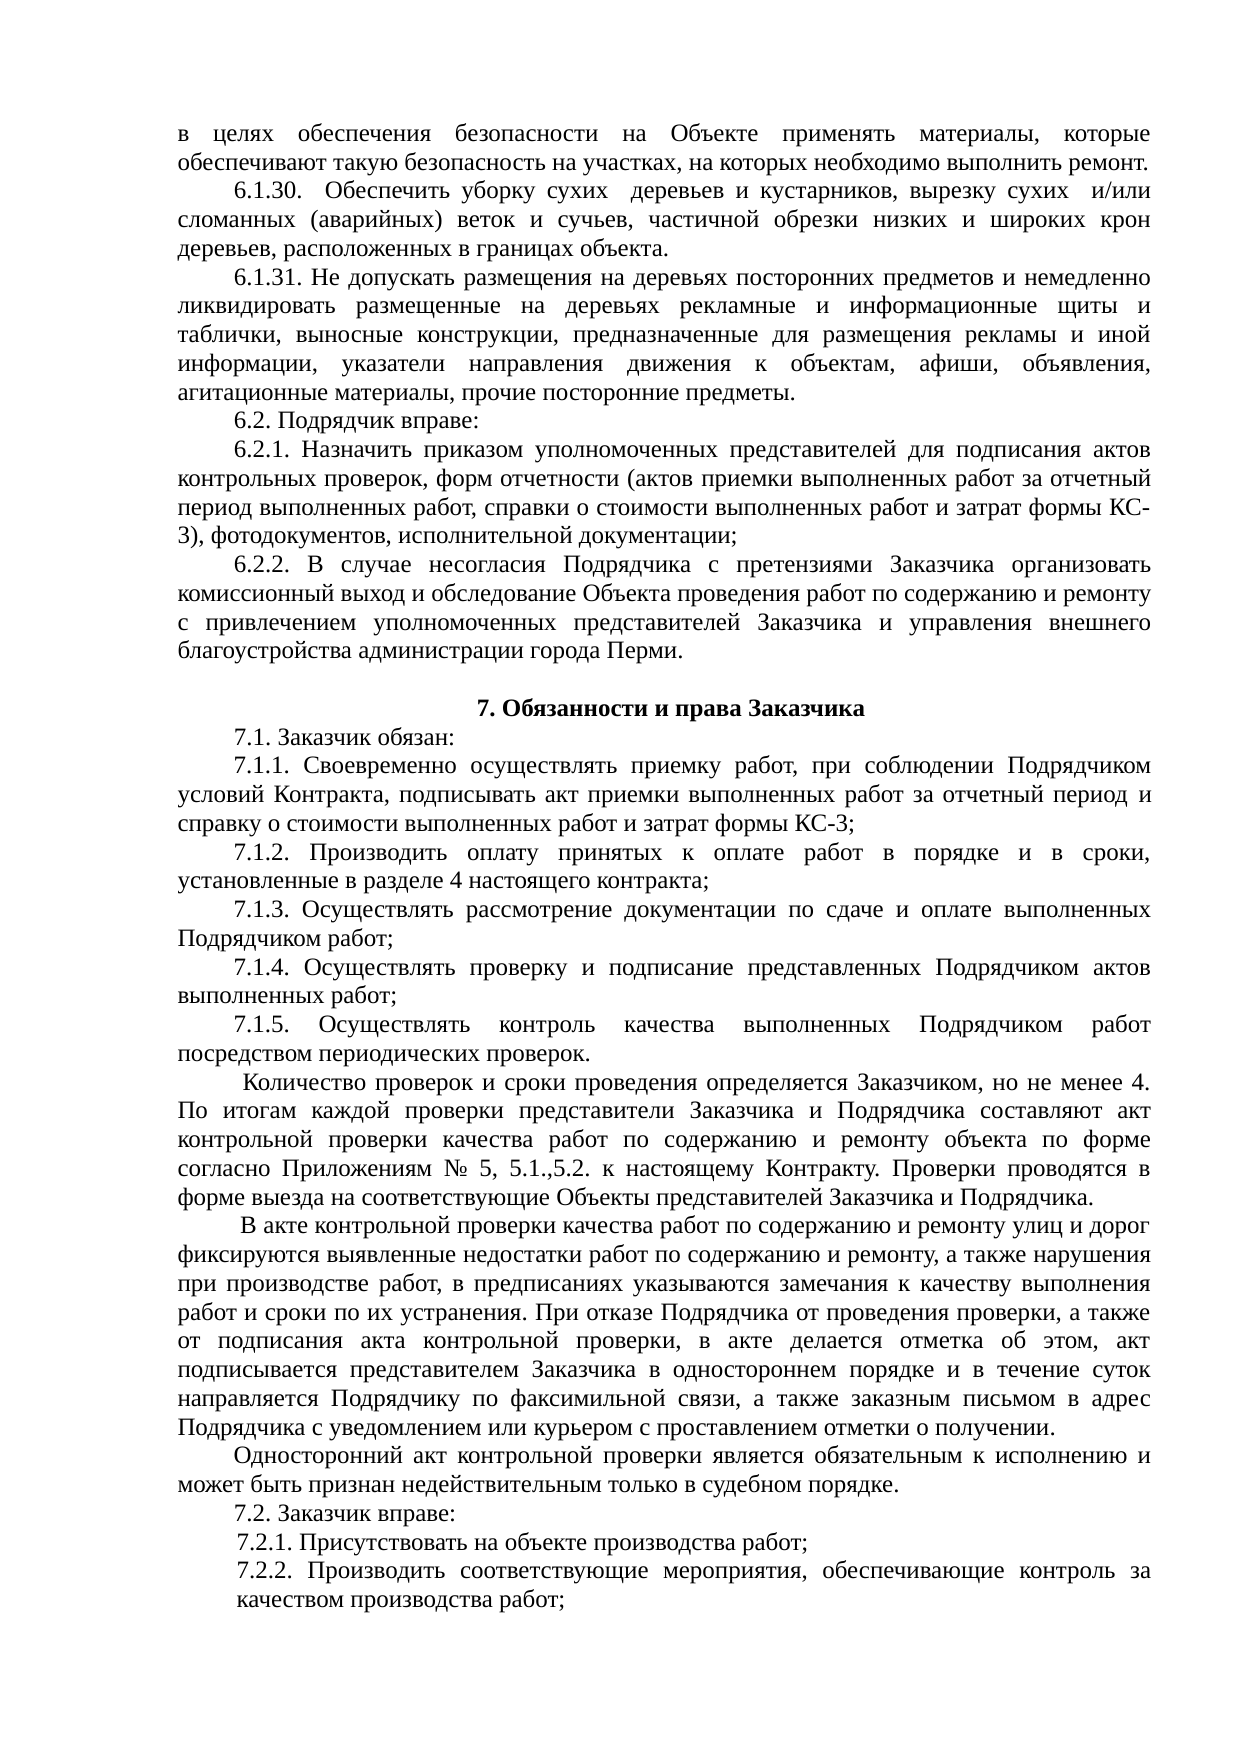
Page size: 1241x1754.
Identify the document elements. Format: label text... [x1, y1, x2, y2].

text 7.1.5. Осуществлять контроль качества выполненных Подрядчиком работ посредством периодических проверок. [177, 1009, 1152, 1067]
text 6.2. Подрядчик вправе: [177, 406, 1152, 434]
text 7.1. Заказчик обязан: [177, 722, 1152, 751]
text 7.2.2. Производить соответствующие мероприятия, обеспечивающие контроль за качеством производства работ; [236, 1556, 1152, 1613]
text 7.1.4. Осуществлять проверку и подписание представленных Подрядчиком актов выполненных работ; [177, 952, 1152, 1009]
text 7.2. Заказчик вправе: [177, 1498, 1152, 1527]
text 6.2.1. Назначить приказом уполномоченных представителей для подписания актов контрольных проверок, форм отчетности (актов приемки выполненных работ за отчетный период выполненных работ, справки о стоимости выполненных работ и затрат формы КС-3), фотодокументов, исполнительной документации; [177, 434, 1152, 549]
text 6.1.31. Не допускать размещения на деревьях посторонних предметов и немедленно ликвидировать размещенные на деревьях рекламные и информационные щиты и таблички, выносные конструкции, предназначенные для размещения рекламы и иной информации, указатели направления движения к объектам, афиши, объявления, агитационные материалы, прочие посторонние предметы. [177, 262, 1152, 406]
text В акте контрольной проверки качества работ по содержанию и ремонту улиц и дорог фиксируются выявленные недостатки работ по содержанию и ремонту, а также нарушения при производстве работ, в предписаниях указываются замечания к качеству выполнения работ и сроки по их устранения. При отказе Подрядчика от проведения проверки, а также от подписания акта контрольной проверки, в акте делается отметка об этом, акт подписывается представителем Заказчика в одностороннем порядке и в течение суток направляется Подрядчику по факсимильной связи, а также заказным письмом в адрес Подрядчика с уведомлением или курьером с проставлением отметки о получении. [177, 1211, 1152, 1441]
text 7.2.1. Присутствовать на объекте производства работ; [236, 1527, 1152, 1556]
text 6.1.30. Обеспечить уборку сухих деревьев и кустарников, вырезку сухих и/или сломанных (аварийных) веток и сучьев, частичной обрезки низких и широких крон деревьев, расположенных в границах объекта. [177, 176, 1152, 262]
text 7.1.3. Осуществлять рассмотрение документации по сдаче и оплате выполненных Подрядчиком работ; [177, 894, 1152, 952]
text 6.2.2. В случае несогласия Подрядчика с претензиями Заказчика организовать комиссионный выход и обследование Объекта проведения работ по содержанию и ремонту с привлечением уполномоченных представителей Заказчика и управления внешнего благоустройства администрации города Перми. [177, 549, 1152, 664]
text Односторонний акт контрольной проверки является обязательным к исполнению и может быть признан недействительным только в судебном порядке. [177, 1441, 1152, 1498]
text Количество проверок и сроки проведения определяется Заказчиком, но не менее 4. По итогам каждой проверки представители Заказчика и Подрядчика составляют акт контрольной проверки качества работ по содержанию и ремонту объекта по форме согласно Приложениям № 5, 5.1.,5.2. к настоящему Контракту. Проверки проводятся в форме выезда на соответствующие Объекты представителей Заказчика и Подрядчика. [177, 1067, 1152, 1211]
text 7. Обязанности и права Заказчика [177, 693, 1152, 722]
text 7.1.2. Производить оплату принятых к оплате работ в порядке и в сроки, установленные в разделе 4 настоящего контракта; [177, 837, 1152, 894]
text 7.1.1. Своевременно осуществлять приемку работ, при соблюдении Подрядчиком условий Контракта, подписывать акт приемки выполненных работ за отчетный период и справку о стоимости выполненных работ и затрат формы КС-3; [177, 751, 1152, 837]
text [177, 118, 1152, 176]
